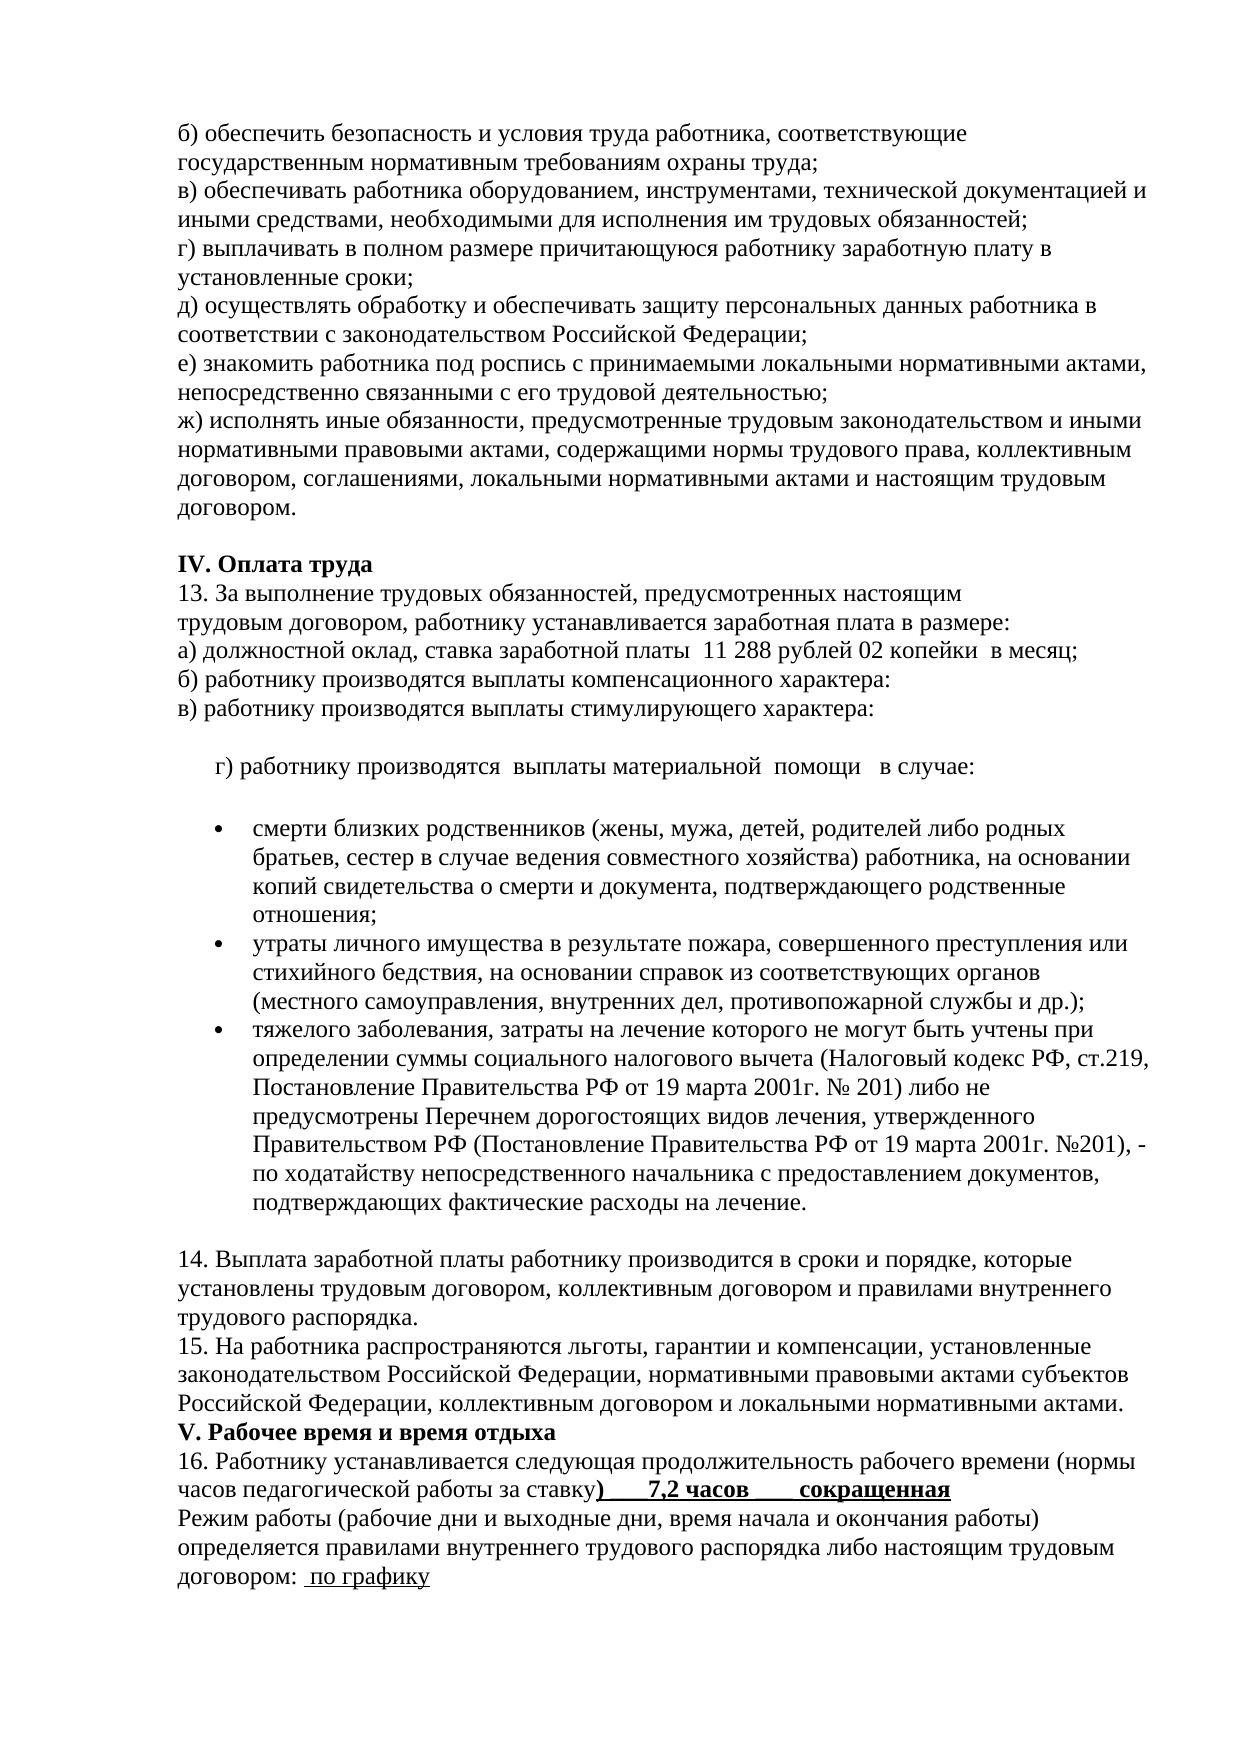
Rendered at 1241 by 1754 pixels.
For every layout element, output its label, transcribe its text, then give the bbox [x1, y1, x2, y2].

text а) должностной оклад, ставка заработной платы 11 288 рублей 02 копейки в месяц; [177, 636, 1152, 664]
text 16. Работнику устанавливается следующая продолжительность рабочего времени (нормы часов педагогической работы за ставку) ___7,2 часов ___ сокращенная [177, 1446, 1152, 1503]
text трудовым договором, работнику устанавливается заработная плата в размере: [177, 607, 1152, 636]
text Режим работы (рабочие дни и выходные дни, время начала и окончания работы) определяется правилами внутреннего трудового распорядка либо настоящим трудовым договором: по графику [177, 1503, 1152, 1589]
text ж) исполнять иные обязанности, предусмотренные трудовым законодательством и иными нормативными правовыми актами, содержащими нормы трудового права, коллективным договором, соглашениями, локальными нормативными актами и настоящим трудовым договором. [177, 406, 1152, 521]
text 14. Выплата заработной платы работнику производится в сроки и порядке, которые установлены трудовым договором, коллективным договором и правилами внутреннего трудового распорядка. [177, 1244, 1152, 1331]
text б) обеспечить безопасность и условия труда работника, соответствующие государственным нормативным требованиям охраны труда; [177, 118, 1152, 176]
text г) выплачивать в полном размере причитающуюся работнику заработную плату в установленные сроки; [177, 233, 1152, 291]
list тяжелого заболевания, затраты на лечение которого не могут быть учтены при определении суммы социального налогового вычета (Налоговый кодекс РФ, ст.219, Постановление Правительства РФ от 19 марта 2001г. № 201) либо не предусмотрены Перечнем дорогостоящих видов лечения, утвержденного Правительством РФ (Постановление Правительства РФ от 19 марта 2001г. №201), - по ходатайству непосредственного начальника с предоставлением документов, подтверждающих фактические расходы на лечение. [215, 1014, 1152, 1216]
text IV. Оплата труда [177, 549, 1152, 578]
list утраты личного имущества в результате пожара, совершенного преступления или стихийного бедствия, на основании справок из соответствующих органов (местного самоуправления, внутренних дел, противопожарной службы и др.); [215, 928, 1152, 1014]
text V. Рабочее время и время отдыха [177, 1417, 1152, 1446]
list смерти близких родственников (жены, мужа, детей, родителей либо родных братьев, сестер в случае ведения совместного хозяйства) работника, на основании копий свидетельства о смерти и документа, подтверждающего родственные отношения; [215, 813, 1152, 928]
text в) работнику производятся выплаты стимулирующего характера: [177, 693, 1152, 722]
text е) знакомить работника под роспись с принимаемыми локальными нормативными актами, непосредственно связанными с его трудовой деятельностью; [177, 348, 1152, 406]
text 13. За выполнение трудовых обязанностей, предусмотренных настоящим [177, 578, 1152, 607]
text в) обеспечивать работника оборудованием, инструментами, технической документацией и иными средствами, необходимыми для исполнения им трудовых обязанностей; [177, 176, 1152, 233]
text 15. На работника распространяются льготы, гарантии и компенсации, установленные законодательством Российской Федерации, нормативными правовыми актами субъектов Российской Федерации, коллективным договором и локальными нормативными актами. [177, 1331, 1152, 1417]
text г) работнику производятся выплаты материальной помощи в случае: [177, 751, 1152, 780]
text д) осуществлять обработку и обеспечивать защиту персональных данных работника в соответствии с законодательством Российской Федерации; [177, 291, 1152, 348]
text б) работнику производятся выплаты компенсационного характера: [177, 664, 1152, 693]
